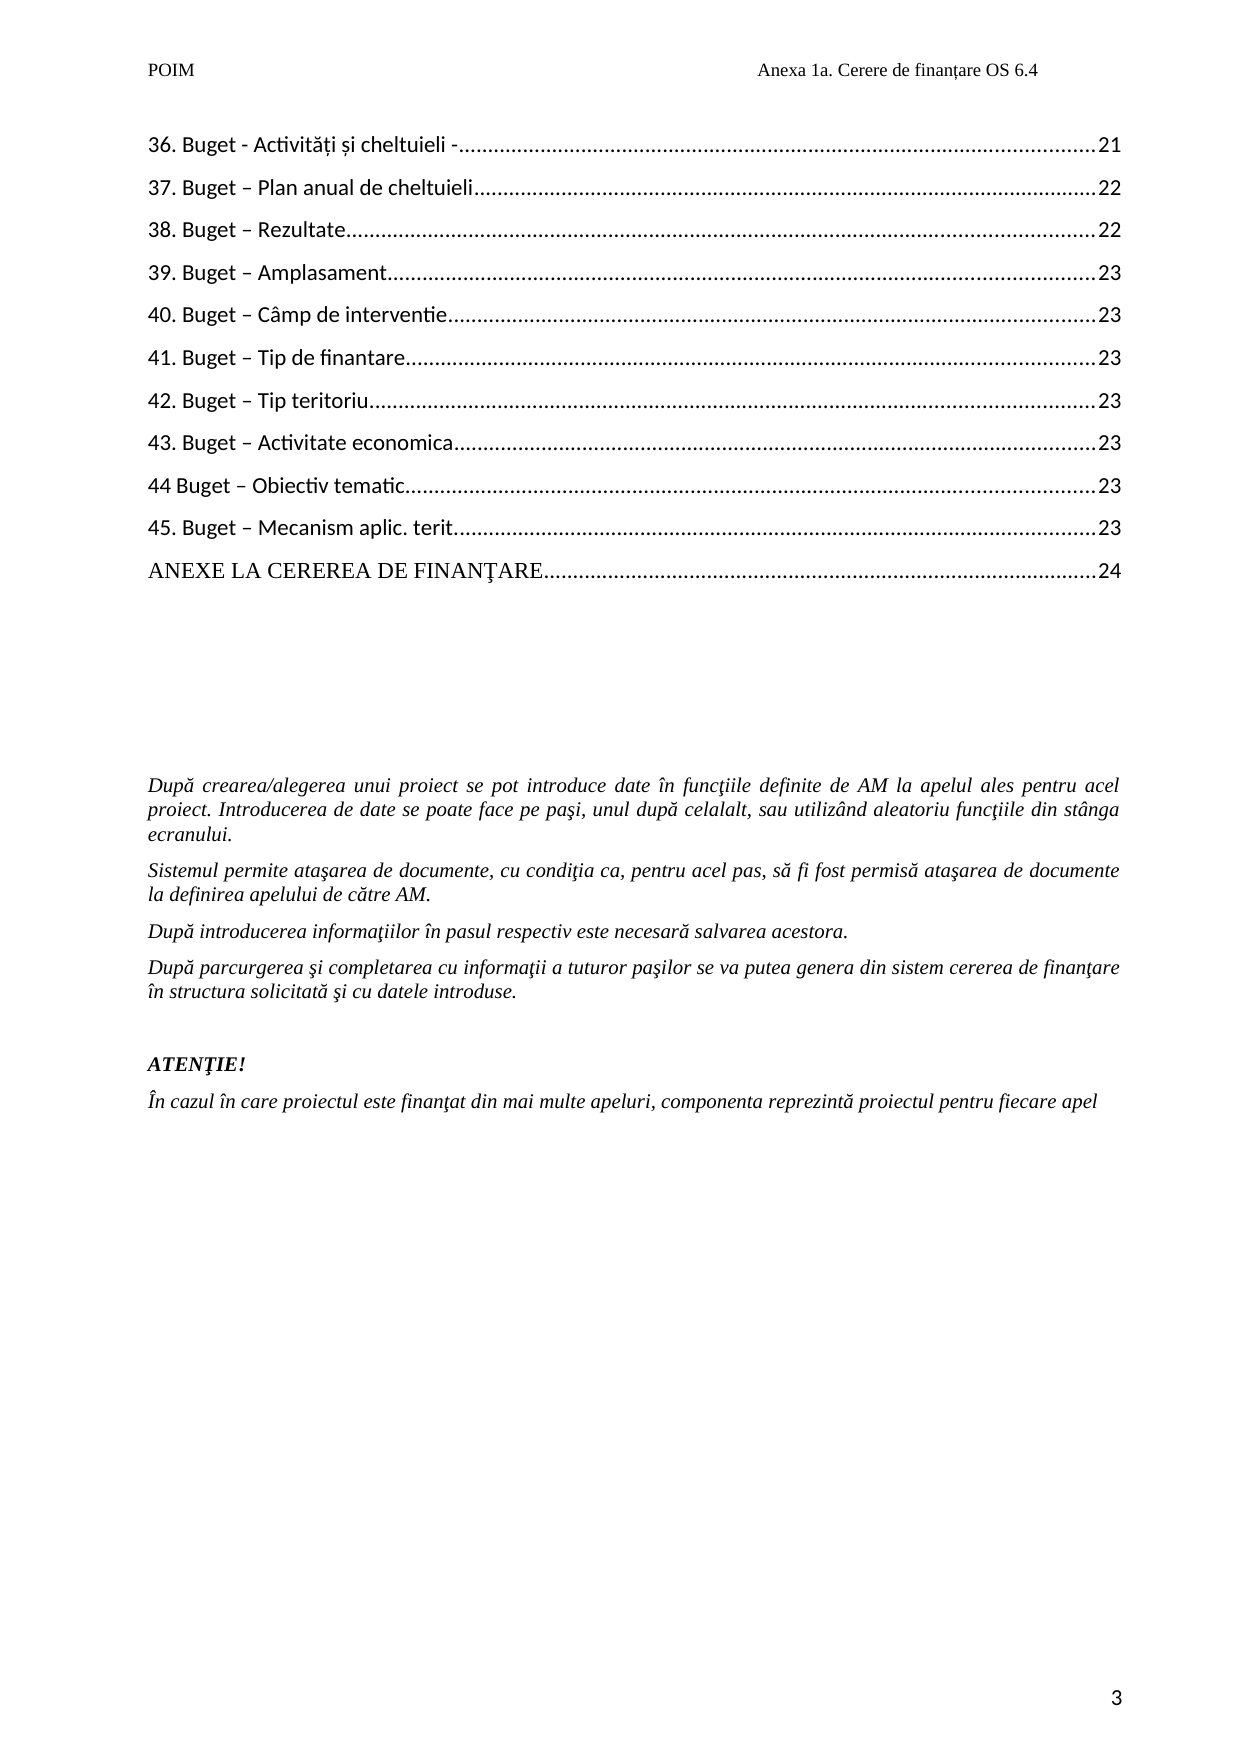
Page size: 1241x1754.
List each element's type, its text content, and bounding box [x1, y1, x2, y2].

text ATENŢIE! [148, 1052, 1122, 1076]
text După crearea/alegerea unui proiect se pot introduce date în funcţiile definite de AM la apelul ales pentru acel proiect. Introducerea de date se poate face pe paşi, unul după celalalt, sau utilizând aleatoriu funcţiile din stânga ecranului. [148, 773, 1122, 846]
text După introducerea informaţiilor în pasul respectiv este necesară salvarea acestora. [148, 919, 1122, 943]
text După parcurgerea şi completarea cu informaţii a tuturor paşilor se va putea genera din sistem cererea de finanţare în structura solicitată şi cu datele introduse. [148, 955, 1122, 1003]
text În cazul în care proiectul este finanţat din mai multe apeluri, componenta reprezintă proiectul pentru fiecare apel [148, 1089, 1122, 1113]
text Sistemul permite ataşarea de documente, cu condiţia ca, pentru acel pas, să fi fost permisă ataşarea de documente la definirea apelului de către AM. [148, 858, 1122, 906]
